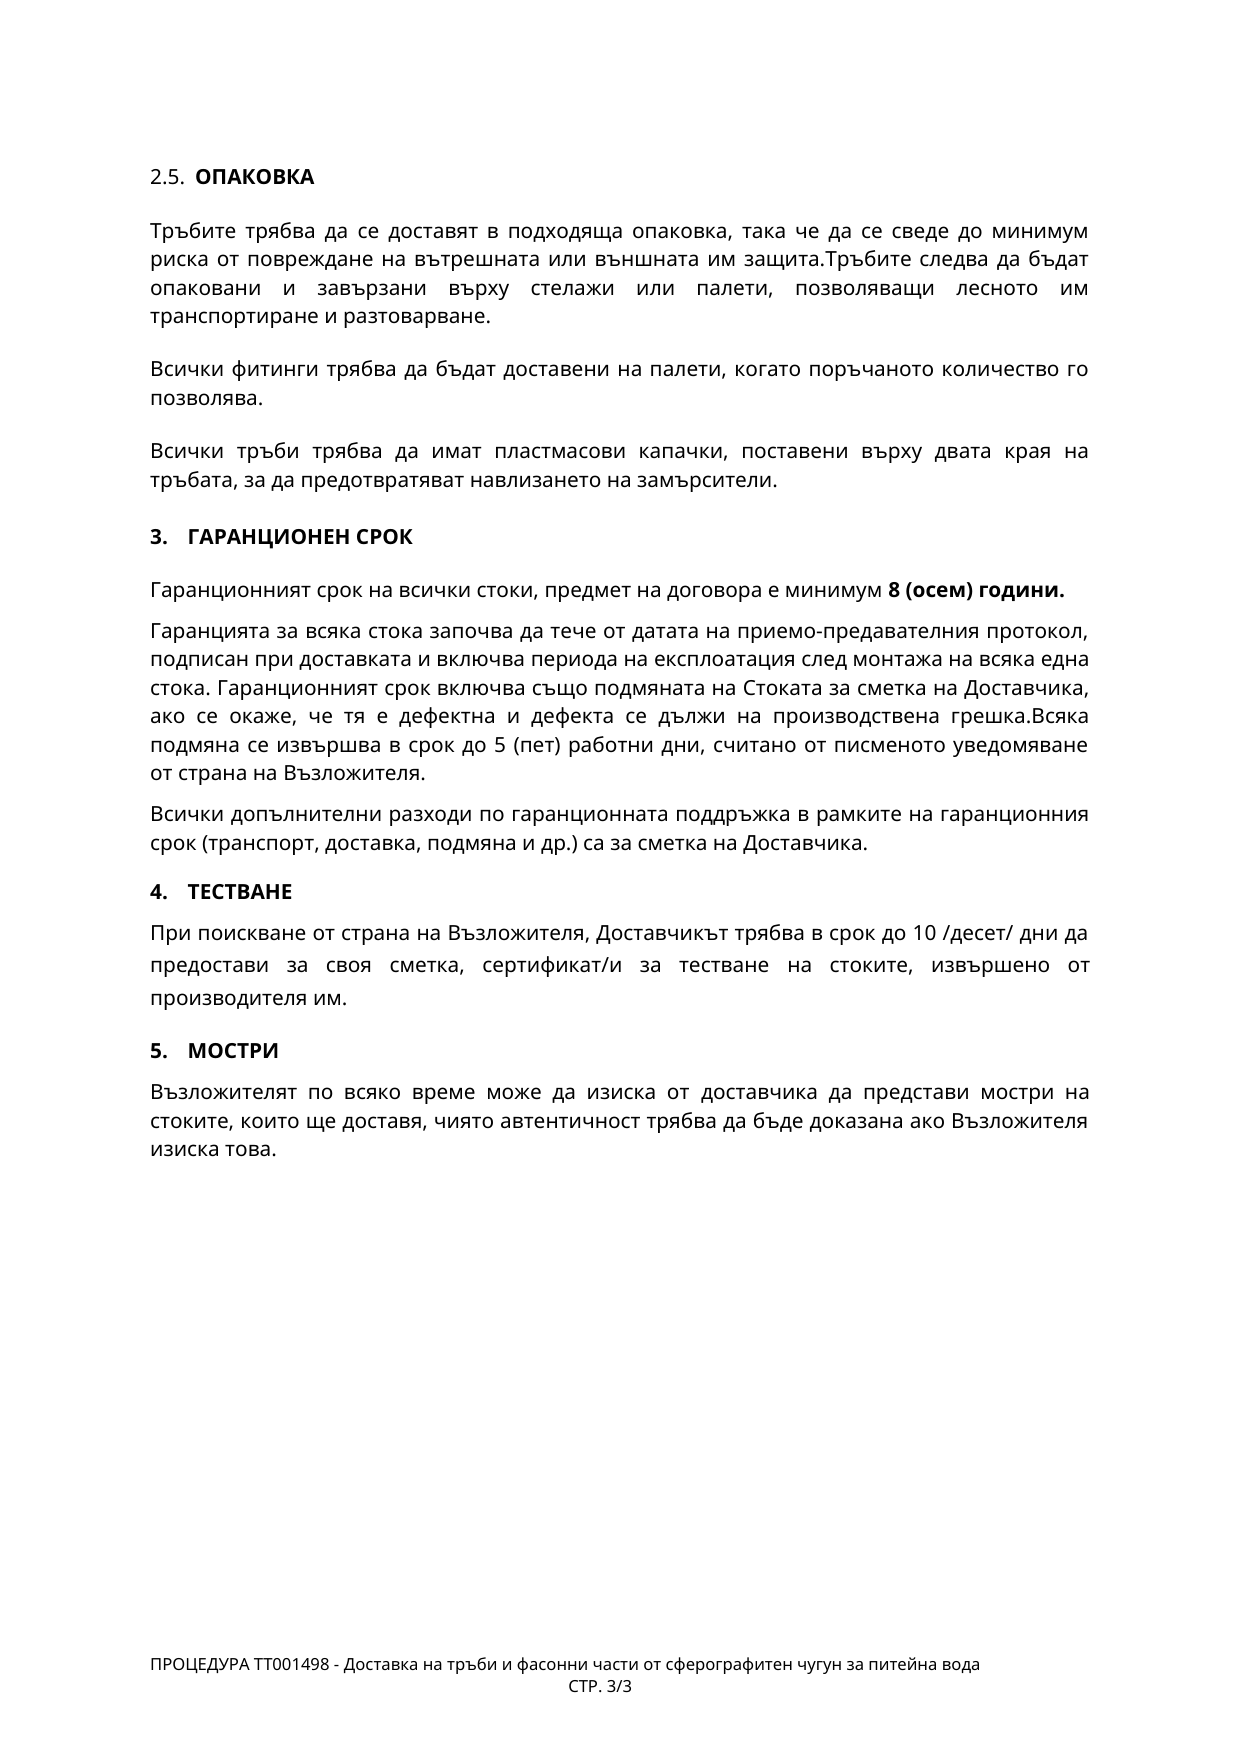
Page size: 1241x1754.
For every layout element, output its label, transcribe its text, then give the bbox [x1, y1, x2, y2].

text Всички тръби трябва да имат пластмасови капачки, поставени върху двата края на тръбата, за да предотвратяват навлизането на замърсители. [150, 436, 1090, 493]
text Гаранционният срок на всички стоки, предмет на договора е минимум 8 (осем) години. [150, 575, 1090, 604]
text При поискване от страна на Възложителя, Доставчикът трябва в срок до 10 /десет/ дни да предостави за своя сметка, сертификат/и за тестване на стоките, извършено от производителя им. [150, 918, 1090, 1012]
text Тръбите трябва да се доставят в подходяща опаковка, така че да се сведе до минимум риска от повреждане на вътрешната или външната им защита.Тръбите следва да бъдат опаковани и завързани върху стелажи или палети, позволяващи лесното им транспортиране и разтоварване. [150, 216, 1090, 329]
list ОПАКОВКА [150, 162, 1090, 191]
text Възложителят по всяко време може да изиска от доставчика да представи мостри на стоките, които ще доставя, чиято автентичност трябва да бъде доказана ако Възложителя изиска това. [150, 1077, 1090, 1163]
list ТЕСТВАНЕ [150, 877, 1090, 905]
text Гаранцията за всяка стока започва да тече от датата на приемо-предавателния протокол, подписан при доставката и включва периода на експлоатация след монтажа на всяка една стока. Гаранционният срок включва също подмяната на Стоката за сметка на Доставчика, ако се окаже, че тя е дефектна и дефекта се дължи на производствена грешка.Всяка подмяна се извършва в срок до 5 (пет) работни дни, считано от писменото уведомяване от страна на Възложителя. [150, 616, 1090, 787]
list МОСТРИ [150, 1037, 1090, 1065]
text Всички фитинги трябва да бъдат доставени на палети, когато поръчаното количество го позволява. [150, 354, 1090, 411]
list ГАРАНЦИОНЕН СРОК [150, 522, 1090, 550]
text Всички допълнителни разходи по гаранционната поддръжка в рамките на гаранционния срок (транспорт, доставка, подмяна и др.) са за сметка на Доставчика. [150, 799, 1090, 856]
